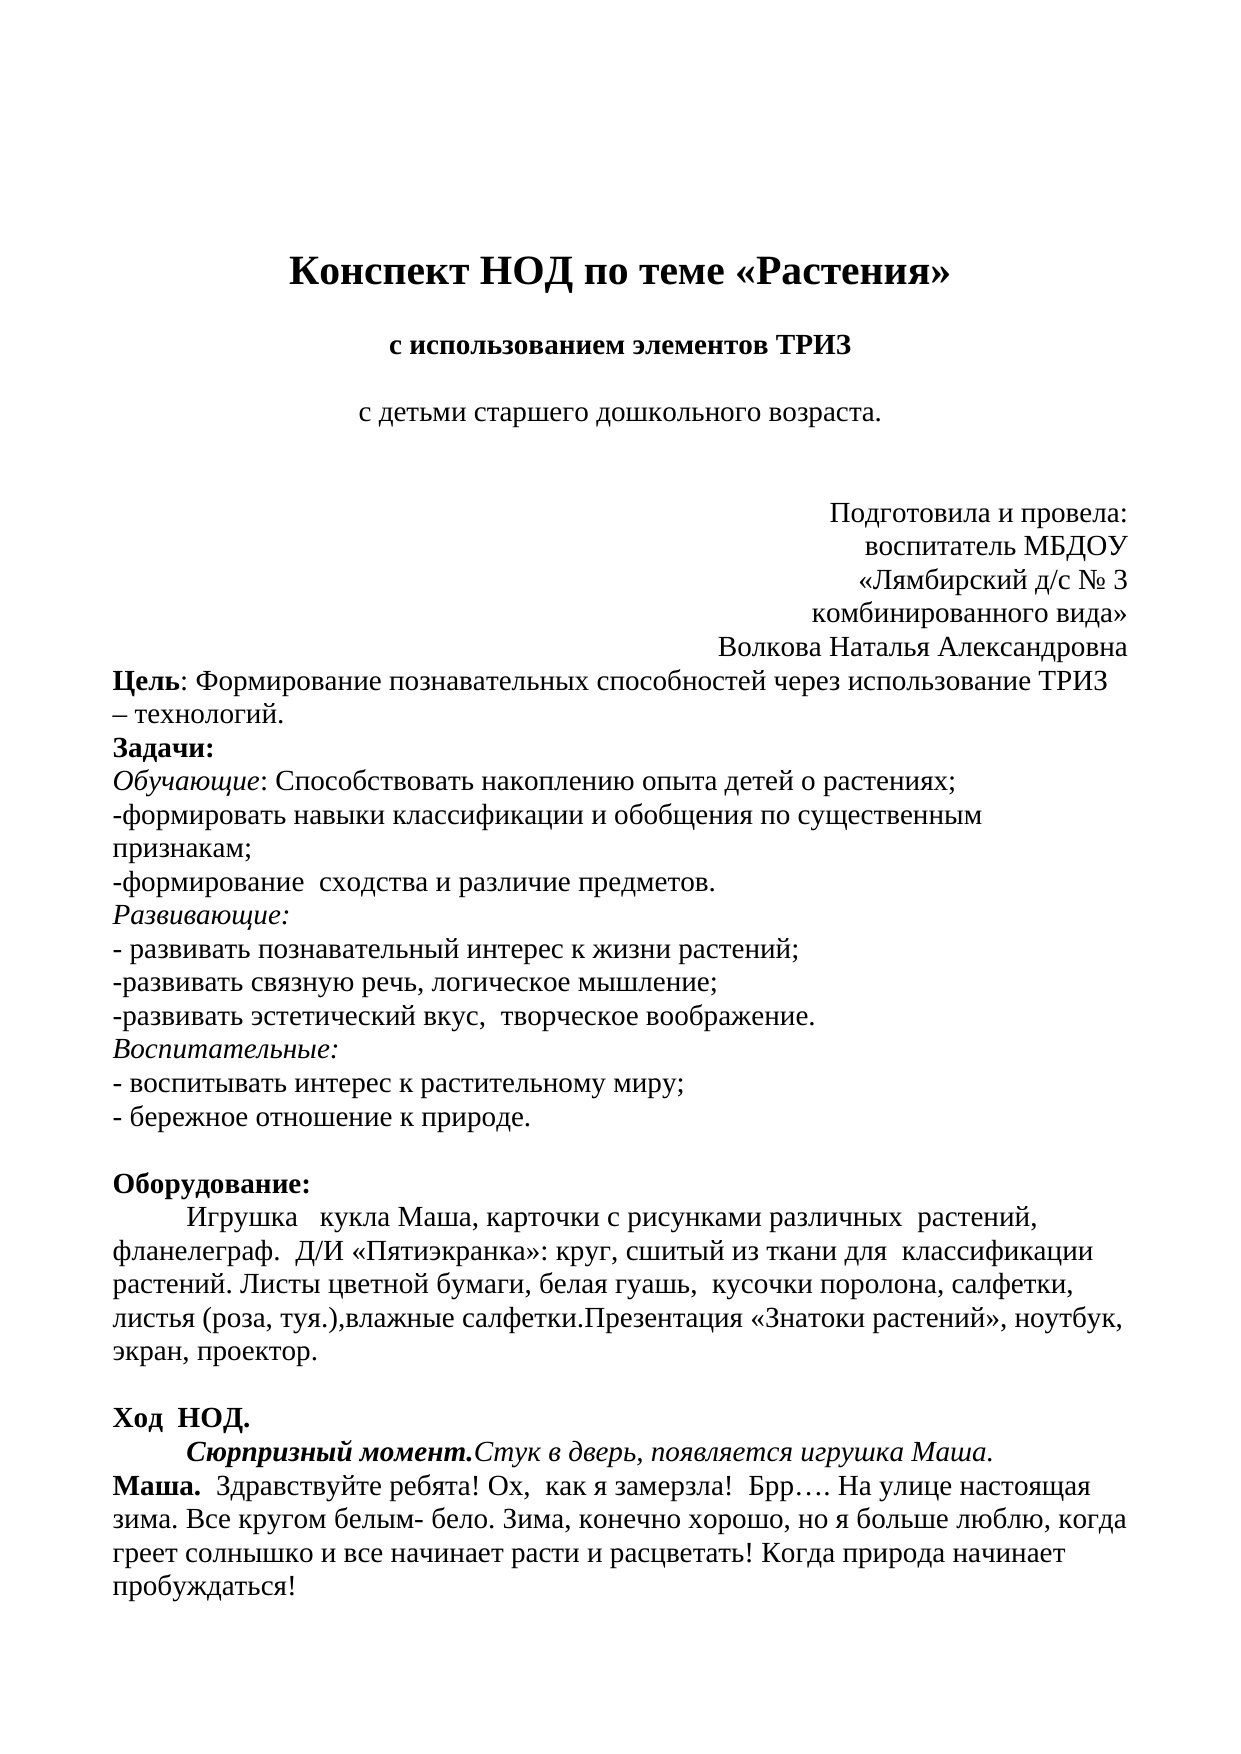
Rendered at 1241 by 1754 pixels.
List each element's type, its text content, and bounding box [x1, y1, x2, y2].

text -развивать эстетический вкус, творческое воображение. [112, 998, 1128, 1032]
text с детьми старшего дошкольного возраста. [112, 394, 1128, 428]
text с использованием элементов ТРИЗ [112, 327, 1128, 361]
text Волкова Наталья Александровна [112, 629, 1128, 663]
text Развивающие: [112, 897, 1128, 931]
text Задачи: [112, 730, 1128, 763]
text Воспитательные: [112, 1032, 1128, 1065]
text Оборудование: [112, 1166, 1128, 1199]
text - воспитывать интерес к растительному миру; [112, 1065, 1128, 1099]
text - бережное отношение к природе. [112, 1099, 1128, 1132]
text воспитатель МБДОУ [112, 528, 1128, 562]
text Маша. Здравствуйте ребята! Ох, как я замерзла! Брр…. На улице настоящая зима. Все кругом белым- бело. Зима, конечно хорошо, но я больше люблю, когда греет солнышко и все начинает расти и расцветать! Когда природа начинает пробуждаться! [112, 1468, 1128, 1602]
text Подготовила и провела: [112, 495, 1128, 528]
text -формировать навыки классификации и обобщения по существенным признакам; [112, 797, 1128, 864]
text комбинированного вида» [112, 596, 1128, 629]
text Конспект НОД по теме «Растения» [112, 246, 1128, 294]
text -развивать связную речь, логическое мышление; [112, 964, 1128, 998]
text Ход НОД. [112, 1401, 1128, 1434]
text Цель: Формирование познавательных способностей через использование ТРИЗ – технологий. [112, 663, 1128, 730]
text Сюрпризный момент.Стук в дверь, появляется игрушка Маша. [112, 1434, 1128, 1468]
text -формирование сходства и различие предметов. [112, 864, 1128, 897]
text Игрушка кукла Маша, карточки с рисунками различных растений, фланелеграф. Д/И «Пятиэкранка»: круг, сшитый из ткани для классификации растений. Листы цветной бумаги, белая гуашь, кусочки поролона, салфетки, листья (роза, туя.),влажные салфетки.Презентация «Знатоки растений», ноутбук, экран, проектор. [112, 1199, 1128, 1367]
text «Лямбирский д/с № 3 [112, 562, 1128, 596]
text Обучающие: Способствовать накоплению опыта детей о растениях; [112, 763, 1128, 797]
text - развивать познавательный интерес к жизни растений; [112, 931, 1128, 964]
